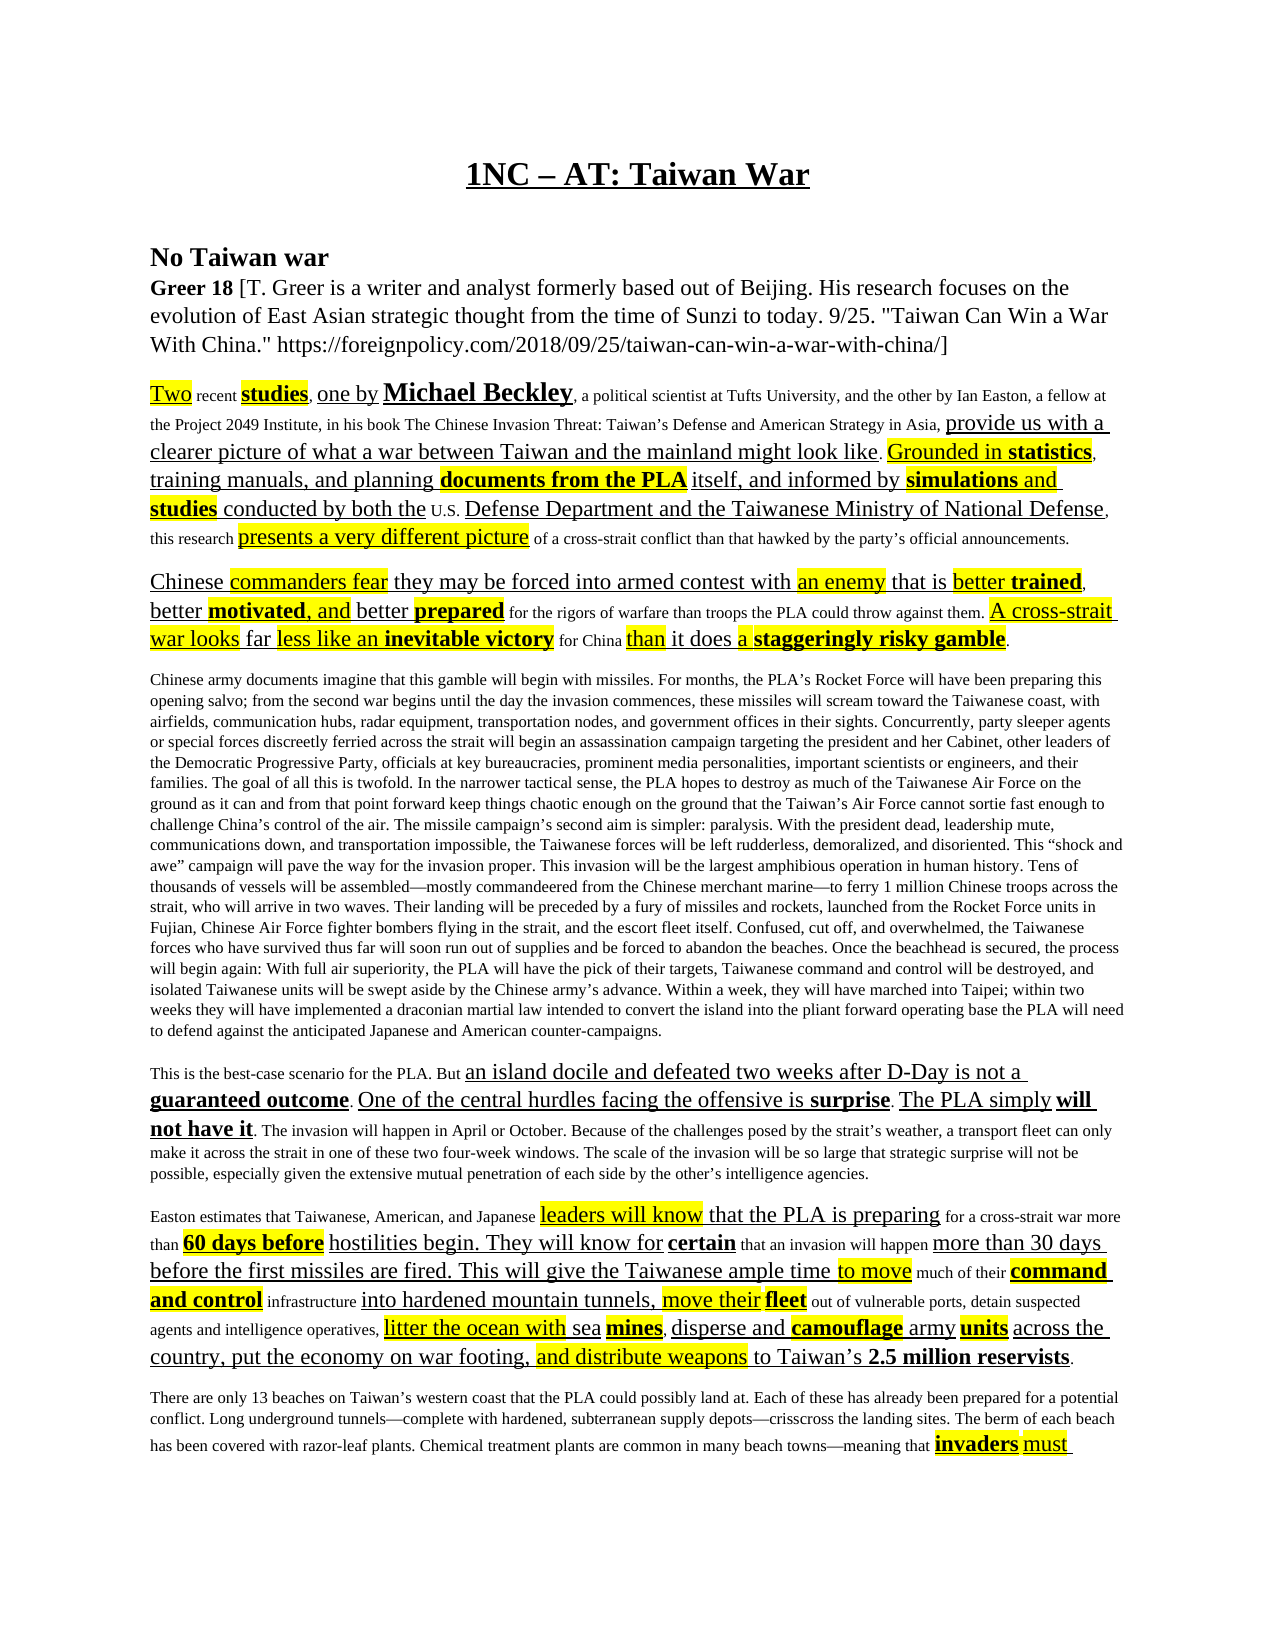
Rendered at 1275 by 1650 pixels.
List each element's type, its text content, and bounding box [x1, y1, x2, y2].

text Chinese commanders fear they may be forced into armed contest with an enemy that is better trained, better motivated, and better prepared for the rigors of warfare than troops the PLA could throw against them. A cross-strait war looks far less like an inevitable victory for China than it does a staggeringly risky gamble. [150, 568, 1125, 651]
subtitle No Taiwan war [150, 241, 1125, 272]
text Greer 18 [T. Greer is a writer and analyst formerly based out of Beijing. His research focuses on the evolution of East Asian strategic thought from the time of Sunzi to today. 9/25. "Taiwan Can Win a War With China." https://foreignpolicy.com/2018/09/25/taiwan-can-win-a-war-with-china/] [150, 274, 1125, 357]
subtitle 1NC – AT: Taiwan War [150, 154, 1125, 192]
text Two recent studies, one by Michael Beckley, a political scientist at Tufts University, and the other by Ian Easton, a fellow at the Project 2049 Institute, in his book The Chinese Invasion Threat: Taiwan’s Defense and American Strategy in Asia, provide us with a clearer picture of what a war between Taiwan and the mainland might look like. Grounded in statistics, training manuals, and planning documents from the PLA itself, and informed by simulations and studies conducted by both the U.S. Defense Department and the Taiwanese Ministry of National Defense, this research presents a very different picture of a cross-strait conflict than that hawked by the party’s official announcements. [150, 376, 1125, 549]
text Easton estimates that Taiwanese, American, and Japanese leaders will know that the PLA is preparing for a cross-strait war more than 60 days before hostilities begin. They will know for certain that an invasion will happen more than 30 days before the first missiles are fired. This will give the Taiwanese ample time to move much of their command and control infrastructure into hardened mountain tunnels, move their fleet out of vulnerable ports, detain suspected agents and intelligence operatives, litter the ocean with sea mines, disperse and camouflage army units across the country, put the economy on war footing, and distribute weapons to Taiwan’s 2.5 million reservists. [150, 1201, 1125, 1369]
text This is the best-case scenario for the PLA. But an island docile and defeated two weeks after D-Day is not a guaranteed outcome. One of the central hurdles facing the offensive is surprise. The PLA simply will not have it. The invasion will happen in April or October. Because of the challenges posed by the strait’s weather, a transport fleet can only make it across the strait in one of these two four-week windows. The scale of the invasion will be so large that strategic surprise will not be possible, especially given the extensive mutual penetration of each side by the other’s intelligence agencies. [150, 1058, 1125, 1183]
text Chinese army documents imagine that this gamble will begin with missiles. For months, the PLA’s Rocket Force will have been preparing this opening salvo; from the second war begins until the day the invasion commences, these missiles will scream toward the Taiwanese coast, with airfields, communication hubs, radar equipment, transportation nodes, and government offices in their sights. Concurrently, party sleeper agents or special forces discreetly ferried across the strait will begin an assassination campaign targeting the president and her Cabinet, other leaders of the Democratic Progressive Party, officials at key bureaucracies, prominent media personalities, important scientists or engineers, and their families. The goal of all this is twofold. In the narrower tactical sense, the PLA hopes to destroy as much of the Taiwanese Air Force on the ground as it can and from that point forward keep things chaotic enough on the ground that the Taiwan’s Air Force cannot sortie fast enough to challenge China’s control of the air. The missile campaign’s second aim is simpler: paralysis. With the president dead, leadership mute, communications down, and transportation impossible, the Taiwanese forces will be left rudderless, demoralized, and disoriented. This “shock and awe” campaign will pave the way for the invasion proper. This invasion will be the largest amphibious operation in human history. Tens of thousands of vessels will be assembled—mostly commandeered from the Chinese merchant marine—to ferry 1 million Chinese troops across the strait, who will arrive in two waves. Their landing will be preceded by a fury of missiles and rockets, launched from the Rocket Force units in Fujian, Chinese Air Force fighter bombers flying in the strait, and the escort fleet itself. Confused, cut off, and overwhelmed, the Taiwanese forces who have survived thus far will soon run out of supplies and be forced to abandon the beaches. Once the beachhead is secured, the process will begin again: With full air superiority, the PLA will have the pick of their targets, Taiwanese command and control will be destroyed, and isolated Taiwanese units will be swept aside by the Chinese army’s advance. Within a week, they will have marched into Taipei; within two weeks they will have implemented a draconian martial law intended to convert the island into the pliant forward operating base the PLA will need to defend against the anticipated Japanese and American counter-campaigns. [150, 670, 1125, 1040]
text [150, 1388, 1125, 1456]
